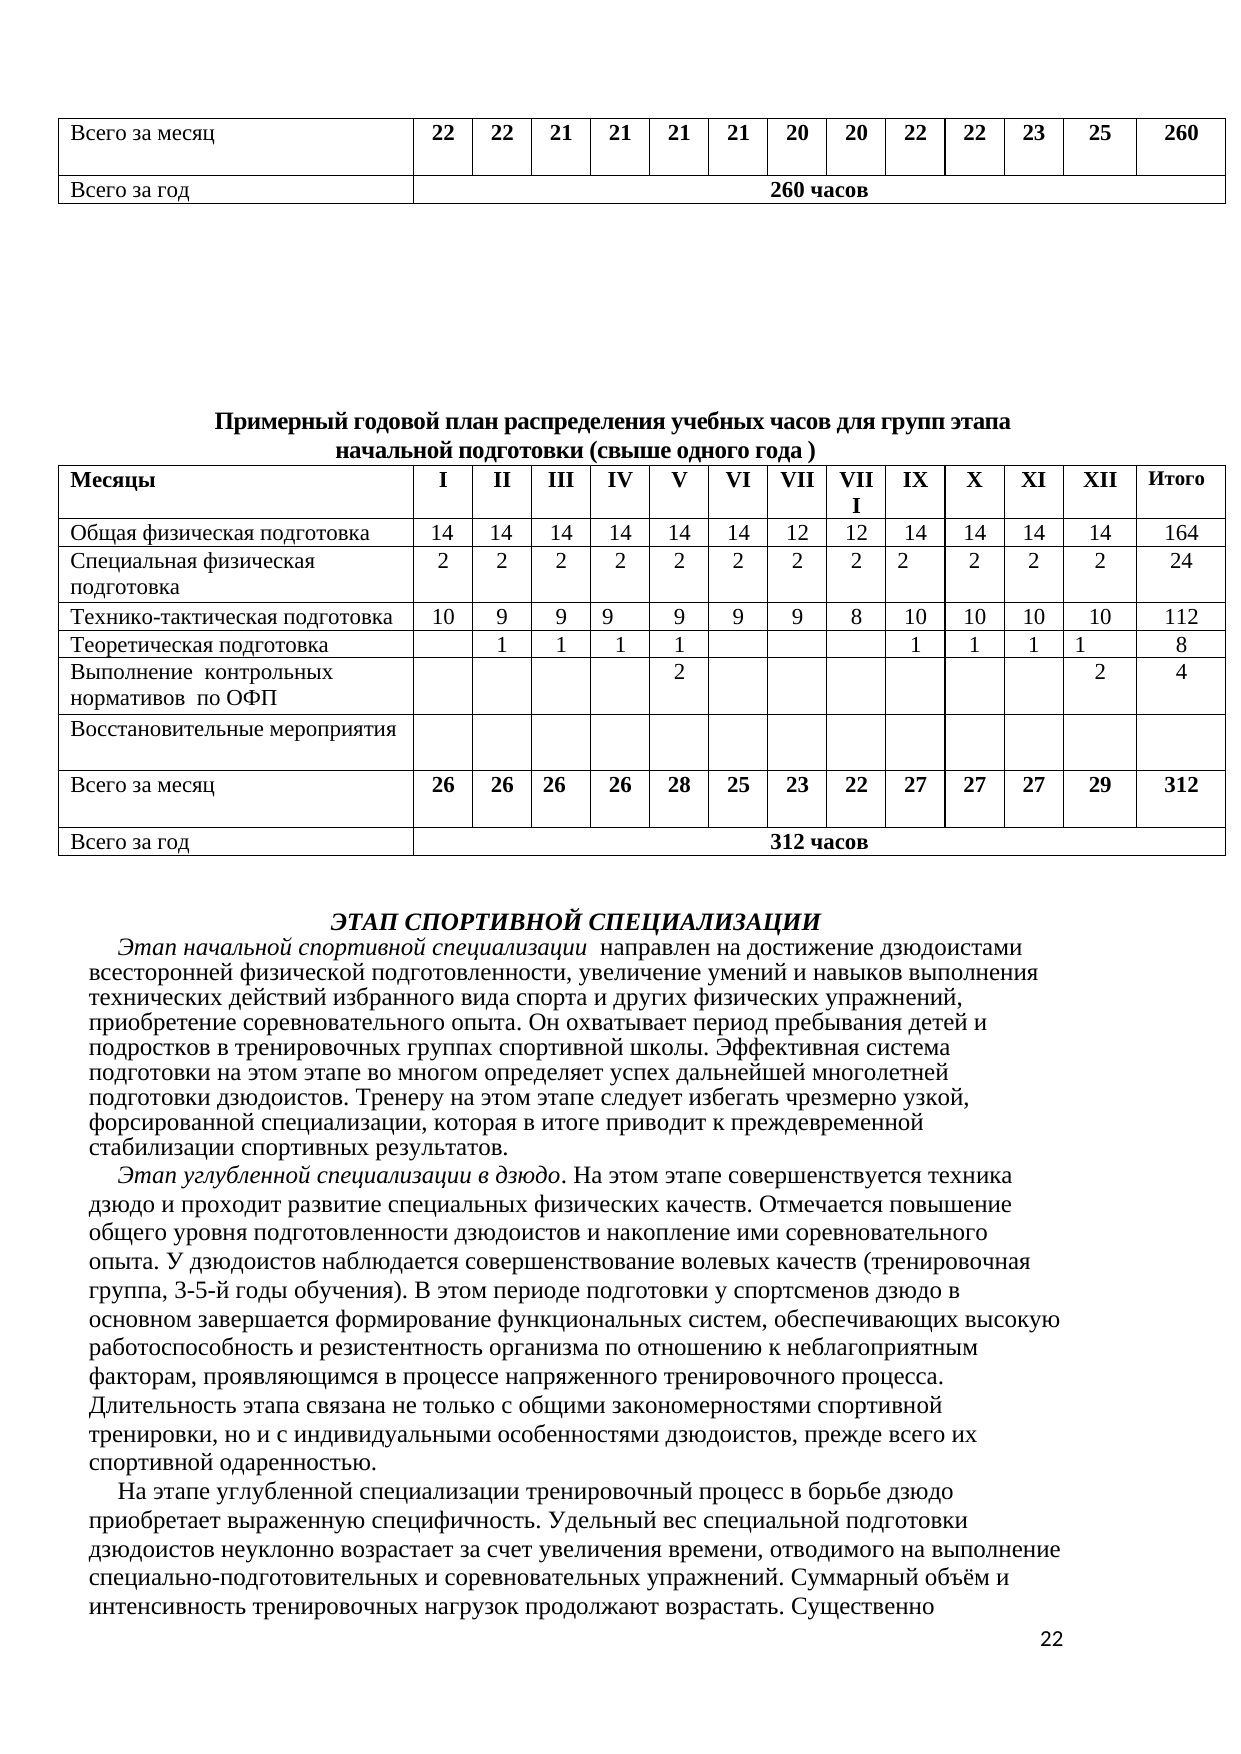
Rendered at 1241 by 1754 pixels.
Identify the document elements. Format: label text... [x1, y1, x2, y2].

text Примерный годовой план распределения учебных часов для групп этапа начальной подготовки (свыше одного года ) [88, 407, 1063, 464]
table_header IX [886, 466, 944, 518]
table_cell 27 [1005, 771, 1063, 827]
table_cell [709, 631, 767, 657]
table_cell [827, 715, 885, 770]
table_cell 14 [1005, 519, 1063, 546]
table_cell 1 [650, 631, 708, 657]
table_cell 2 [591, 547, 649, 602]
table_cell 10 [1005, 603, 1063, 630]
table_cell 10 [946, 603, 1004, 630]
table_cell 10 [414, 603, 472, 630]
table_cell 9 [650, 603, 708, 630]
table_cell 21 [532, 119, 590, 175]
table_cell 2 [768, 547, 826, 602]
table_cell 112 [1137, 603, 1225, 630]
table_cell Выполнение контрольных нормативов по ОФП [59, 658, 413, 714]
table_cell Технико-тактическая подготовка [59, 603, 413, 630]
table_cell [1005, 658, 1063, 714]
table_cell [768, 715, 826, 770]
table_cell [532, 658, 590, 714]
table_cell 14 [886, 519, 944, 546]
table_cell 1 [473, 631, 531, 657]
table_cell 22 [886, 119, 944, 175]
table_cell [768, 658, 826, 714]
table_cell Теоретическая подготовка [59, 631, 413, 657]
table_cell [473, 715, 531, 770]
table_cell [709, 715, 767, 770]
table_cell [414, 658, 472, 714]
table_cell 14 [709, 519, 767, 546]
table_cell 1 [946, 631, 1004, 657]
table_cell 21 [650, 119, 708, 175]
table_header Месяцы [59, 466, 413, 518]
table_cell 20 [768, 119, 826, 175]
table_cell 21 [591, 119, 649, 175]
table_cell 1 [886, 631, 944, 657]
table_cell 12 [827, 519, 885, 546]
table_cell 164 [1137, 519, 1225, 546]
table_cell 23 [1005, 119, 1063, 175]
table_cell 14 [1064, 519, 1136, 546]
table_header VII [768, 466, 826, 518]
table_cell 26 [473, 771, 531, 827]
table_header IV [591, 466, 649, 518]
table_cell [886, 658, 944, 714]
table_cell [1005, 715, 1063, 770]
table_cell [591, 715, 649, 770]
table_header VI [709, 466, 767, 518]
table_cell 29 [1064, 771, 1136, 827]
table_cell [414, 631, 472, 657]
table_cell 14 [532, 519, 590, 546]
table_cell Всего за месяц [59, 771, 413, 827]
table_cell 25 [709, 771, 767, 827]
table_cell [827, 631, 885, 657]
table_cell [946, 715, 1004, 770]
table_cell [591, 658, 649, 714]
table_cell 2 [709, 547, 767, 602]
table_cell 2 [650, 547, 708, 602]
table_header XI [1005, 466, 1063, 518]
table_header Итого [1137, 466, 1225, 518]
table_cell 9 [473, 603, 531, 630]
table_cell 2 [1005, 547, 1063, 602]
table_cell 2 [827, 547, 885, 602]
table_cell 27 [886, 771, 944, 827]
table_header II [473, 466, 531, 518]
table_cell [709, 658, 767, 714]
table_cell 14 [473, 519, 531, 546]
table_cell 14 [414, 519, 472, 546]
table_cell 25 [1064, 119, 1136, 175]
table_cell 14 [591, 519, 649, 546]
table_header X [946, 466, 1004, 518]
table_cell 27 [946, 771, 1004, 827]
table_cell [768, 631, 826, 657]
table_cell Всего за месяц [59, 119, 413, 175]
table_cell 8 [1137, 631, 1225, 657]
table_cell [532, 715, 590, 770]
table_cell 2 [946, 547, 1004, 602]
table_cell 1 [1005, 631, 1063, 657]
table_cell 8 [827, 603, 885, 630]
table_header III [532, 466, 590, 518]
table_cell 24 [1137, 547, 1225, 602]
table_header VIII [827, 466, 885, 518]
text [88, 1476, 1063, 1620]
table_cell 312 [1137, 771, 1225, 827]
table_header V [650, 466, 708, 518]
table_cell 26 [591, 771, 649, 827]
table_cell [946, 658, 1004, 714]
text ЭТАП СПОРТИВНОЙ СПЕЦИАЛИЗАЦИИ [88, 910, 1063, 935]
table_cell Всего за год [59, 828, 413, 855]
table_cell 312 часов [414, 828, 1225, 855]
table_cell 12 [768, 519, 826, 546]
table_cell [827, 658, 885, 714]
table_cell 1 [591, 631, 649, 657]
table_cell 20 [827, 119, 885, 175]
table_cell [1137, 715, 1225, 770]
table_cell 1 [532, 631, 590, 657]
table_cell 2 [473, 547, 531, 602]
table_cell 10 [1064, 603, 1136, 630]
table_header I [414, 466, 472, 518]
table_cell 14 [946, 519, 1004, 546]
table_cell 22 [414, 119, 472, 175]
table_cell 26 [532, 771, 590, 827]
table_cell 9 [532, 603, 590, 630]
table_header XII [1064, 466, 1136, 518]
table_cell 22 [827, 771, 885, 827]
text Этап начальной спортивной специализации направлен на достижение дзюдоистами всесторонней физической подготовленности, увеличение умений и навыков выполнения технических действий избранного вида спорта и других физических упражнений, приобретение соревновательного опыта. Он охватывает период пребывания детей и подростков в тренировочных группах спортивной школы. Эффективная система подготовки на этом этапе во многом определяет успех дальнейшей многолетней подготовки дзюдоистов. Тренеру на этом этапе следует избегать чрезмерно узкой, форсированной специализации, которая в итоге приводит к преждевременной стабилизации спортивных результатов. [88, 935, 1063, 1160]
table_cell [886, 715, 944, 770]
table_cell 1 [1064, 631, 1136, 657]
table_cell 2 [1064, 547, 1136, 602]
table_cell 9 [768, 603, 826, 630]
table_cell 22 [473, 119, 531, 175]
table_cell 14 [650, 519, 708, 546]
table_cell [473, 658, 531, 714]
table_cell 10 [886, 603, 944, 630]
table_cell [650, 715, 708, 770]
table_cell Всего за год [59, 176, 413, 203]
table_cell 22 [946, 119, 1004, 175]
table_cell 21 [709, 119, 767, 175]
table_cell Общая физическая подготовка [59, 519, 413, 546]
table_cell 26 [414, 771, 472, 827]
table_cell [1064, 715, 1136, 770]
table_cell Специальная физическая подготовка [59, 547, 413, 602]
table_cell 9 [591, 603, 649, 630]
table_cell 2 [1064, 658, 1136, 714]
table_cell 9 [709, 603, 767, 630]
table_cell [414, 715, 472, 770]
text Этап углубленной специализации в дзюдо. На этом этапе совершенствуется техника дзюдо и проходит развитие специальных физических качеств. Отмечается повышение общего уровня подготовленности дзюдоистов и накопление ими соревновательного опыта. У дзюдоистов наблюдается совершенствование волевых качеств (тренировочная группа, 3-5-й годы обучения). В этом периоде подготовки у спортсменов дзюдо в основном завершается формирование функциональных систем, обеспечивающих высокую работоспособность и резистентность организма по отношению к неблагоприятным факторам, проявляющимся в процессе напряженного тренировочного процесса. Длительность этапа связана не только с общими закономерностями спортивной тренировки, но и с индивидуальными особенностями дзюдоистов, прежде всего их спортивной одаренностью. [88, 1160, 1063, 1476]
table_cell 4 [1137, 658, 1225, 714]
table_cell 2 [650, 658, 708, 714]
table_cell 2 [414, 547, 472, 602]
table_cell 28 [650, 771, 708, 827]
table_cell 260 часов [414, 176, 1225, 203]
table_cell 2 [532, 547, 590, 602]
table_cell 23 [768, 771, 826, 827]
table_cell 260 [1137, 119, 1225, 175]
table_cell 2 [886, 547, 944, 602]
table_cell Восстановительные мероприятия [59, 715, 413, 770]
